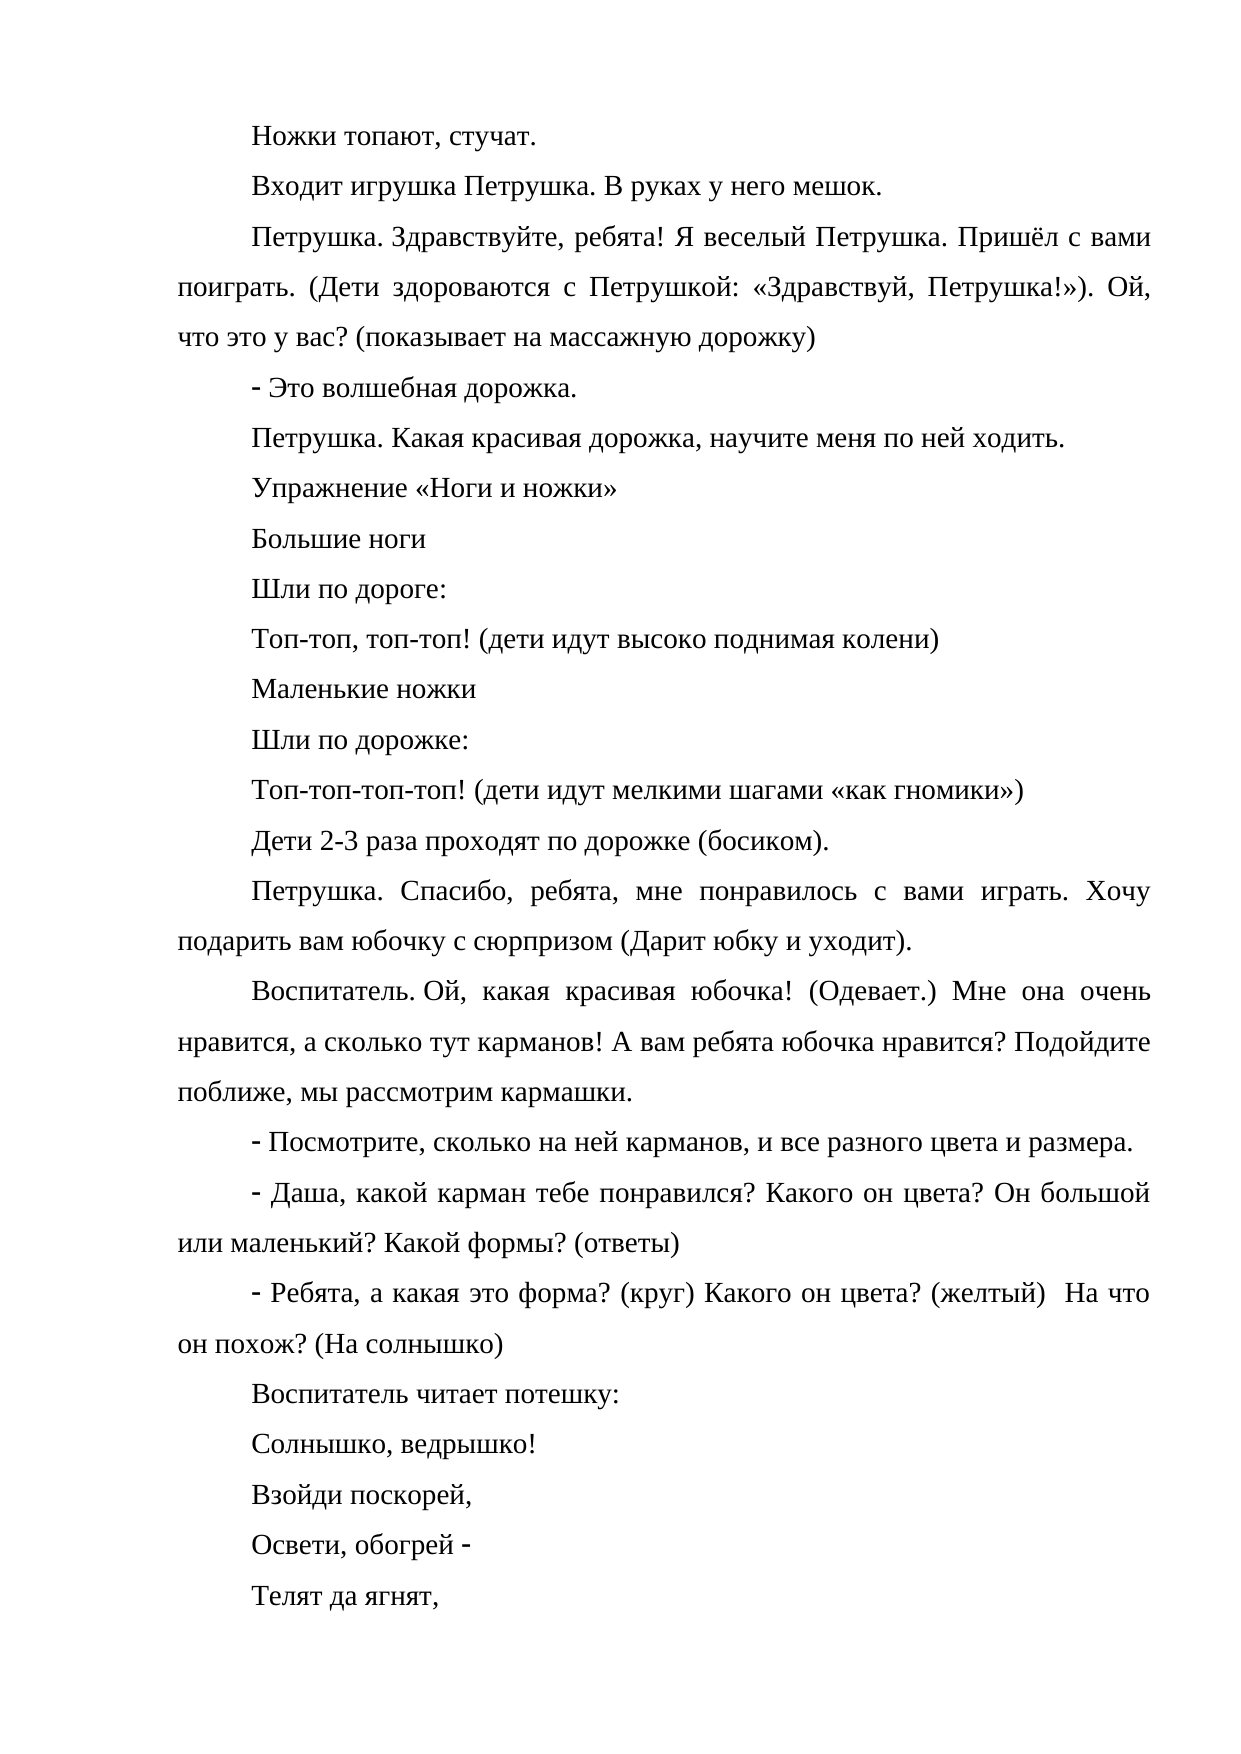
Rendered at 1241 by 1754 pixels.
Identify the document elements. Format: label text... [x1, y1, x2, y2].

text Упражнение «Ноги и ножки» [177, 470, 1152, 504]
text Это волшебная дорожка. [177, 370, 1152, 403]
text Петрушка. Здравствуйте, ребята! Я веселый Петрушка. Пришёл с вами поиграть. (Дети здороваются с Петрушкой: «Здравствуй, Петрушка!»). Ой, что это у вас? (показывает на массажную дорожку) [177, 219, 1152, 353]
text Ножки топают, стучат. [177, 118, 1152, 152]
text Дети 2-3 раза проходят по дорожке (босиком). [177, 823, 1152, 856]
text Освети, обогрей [177, 1527, 1152, 1561]
text Петрушка. Какая красивая дорожка, научите меня по ней ходить. [177, 420, 1152, 454]
text Маленькие ножки [177, 672, 1152, 705]
text Входит игрушка Петрушка. В руках у него мешок. [177, 168, 1152, 202]
text Телят да ягнят, [177, 1578, 1152, 1611]
text Воспитатель читает потешку: [177, 1376, 1152, 1410]
text Петрушка. Спасибо, ребята, мне понравилось с вами играть. Хочу подарить вам юбочку с сюрпризом (Дарит юбку и уходит). [177, 873, 1152, 957]
text Взойди поскорей, [177, 1477, 1152, 1511]
text Большие ноги [177, 521, 1152, 554]
text Топ-топ, топ-топ! (дети идут высоко поднимая колени) [177, 621, 1152, 655]
text Топ-топ-топ-топ! (дети идут мелкими шагами «как гномики») [177, 772, 1152, 806]
text Шли по дорожке: [177, 722, 1152, 756]
text Шли по дороге: [177, 571, 1152, 604]
text Солнышко, ведрышко! [177, 1427, 1152, 1460]
text Воспитатель. Ой, какая красивая юбочка! (Одевает.) Мне она очень нравится, а сколько тут карманов! А вам ребята юбочка нравится? Подойдите поближе, мы рассмотрим кармашки. [177, 973, 1152, 1108]
text Ребята, а какая это форма? (круг) Какого он цвета? (желтый) На что он похож? (На солнышко) [177, 1276, 1152, 1359]
text Даша, какой карман тебе понравился? Какого он цвета? Он большой или маленький? Какой формы? (ответы) [177, 1175, 1152, 1259]
text Посмотрите, сколько на ней карманов, и все разного цвета и размера. [177, 1124, 1152, 1158]
